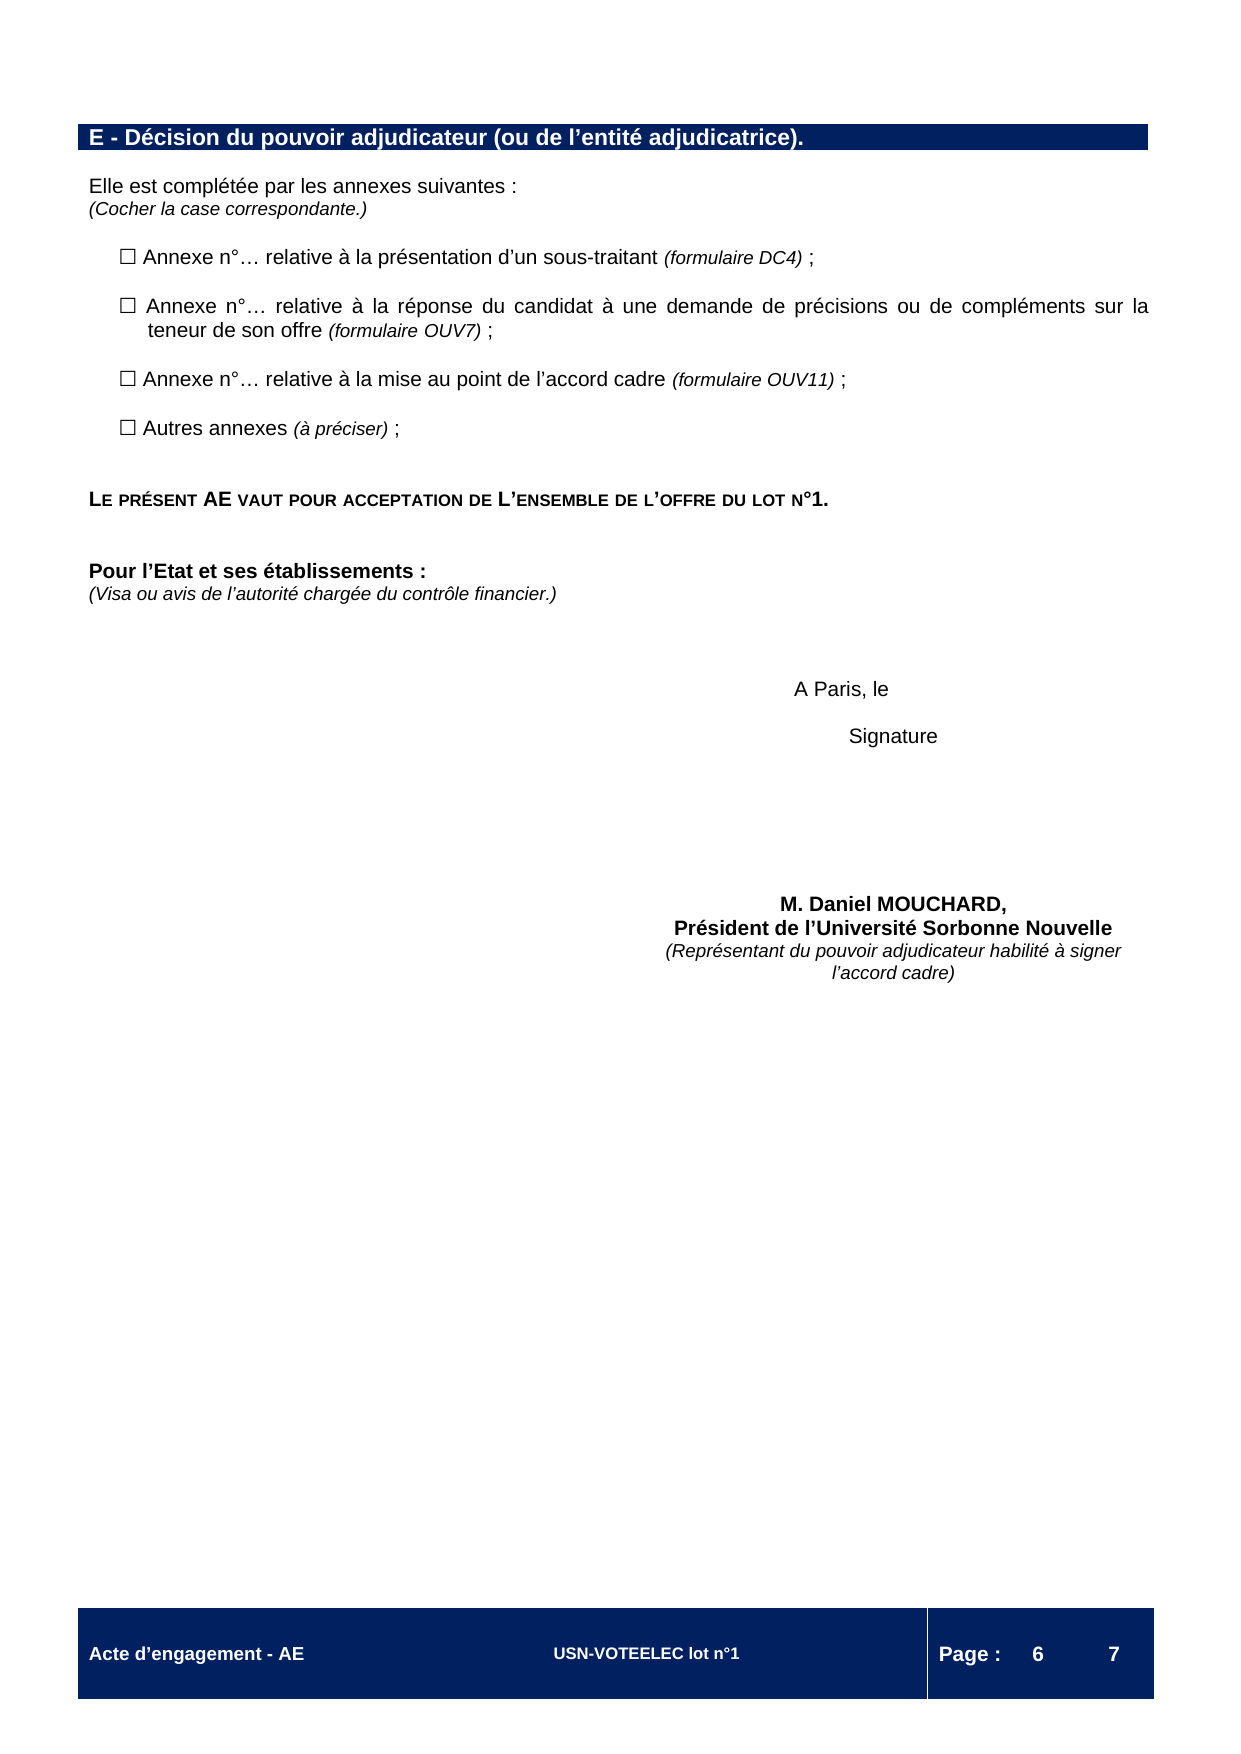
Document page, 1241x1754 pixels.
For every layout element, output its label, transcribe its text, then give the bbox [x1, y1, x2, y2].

text Président de l’Université Sorbonne Nouvelle [635, 916, 1152, 940]
text M. Daniel MOUCHARD, [635, 892, 1152, 916]
text Elle est complétée par les annexes suivantes : [89, 174, 1152, 198]
text A Paris, le [531, 676, 1152, 700]
text (Visa ou avis de l’autorité chargée du contrôle financier.) [89, 583, 1152, 604]
text ☐ Annexe n°… relative à la réponse du candidat à une demande de précisions ou de compléments sur la teneur de son offre (formulaire OUV7) ; [118, 293, 1152, 341]
text ☐ Annexe n°… relative à la présentation d’un sous-traitant (formulaire DC4) ; [118, 244, 1152, 268]
text Pour l’Etat et ses établissements : [89, 559, 1152, 583]
text ☐ Annexe n°… relative à la mise au point de l’accord cadre (formulaire OUV11) ; [118, 366, 1152, 390]
table_header E - Décision du pouvoir adjudicateur (ou de l’entité adjudicatrice). [78, 124, 1148, 150]
text Signature [635, 724, 1152, 748]
text (Cocher la case correspondante.) [89, 198, 1152, 219]
text (Représentant du pouvoir adjudicateur habilité à signer l’accord cadre) [635, 940, 1152, 983]
text ☐ Autres annexes (à préciser) ; [118, 415, 1152, 439]
text Le présent AE vaut pour acceptation de L’ensemble de l’offre du lot n°1. [89, 487, 1152, 511]
